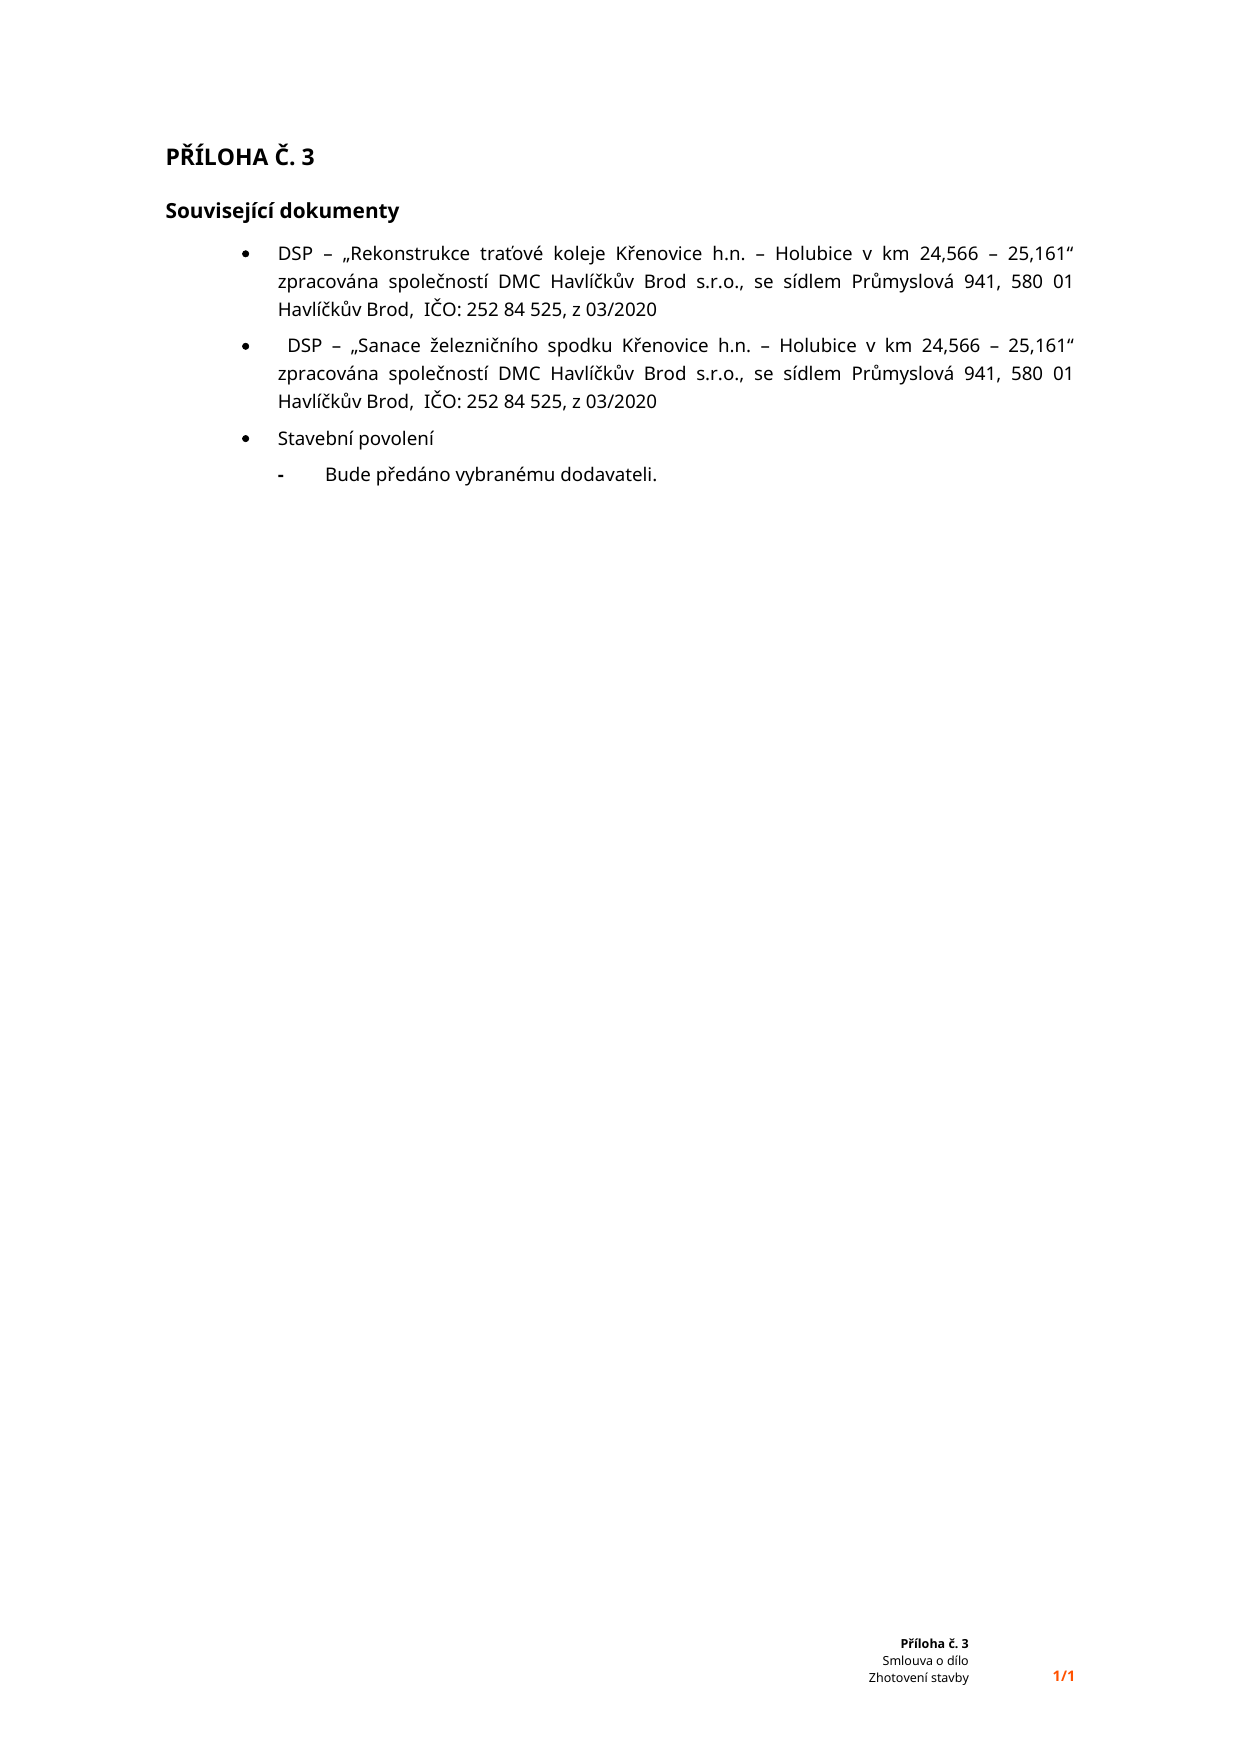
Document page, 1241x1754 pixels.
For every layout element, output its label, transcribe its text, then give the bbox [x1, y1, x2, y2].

text Bude předáno vybranému dodavateli. [278, 461, 1075, 487]
text Stavební povolení [242, 425, 1075, 451]
text DSP – „Rekonstrukce traťové koleje Křenovice h.n. – Holubice v km 24,566 – 25,161“ zpracována společností DMC Havlíčkův Brod s.r.o., se sídlem Průmyslová 941, 580 01 Havlíčkův Brod, IČO: 252 84 525, z 03/2020 [242, 240, 1075, 322]
text Související dokumenty [165, 197, 1075, 225]
text DSP – „Sanace železničního spodku Křenovice h.n. – Holubice v km 24,566 – 25,161“ zpracována společností DMC Havlíčkův Brod s.r.o., se sídlem Průmyslová 941, 580 01 Havlíčkův Brod, IČO: 252 84 525, z 03/2020 [242, 333, 1075, 414]
text Příloha č. 3 [165, 141, 1075, 173]
